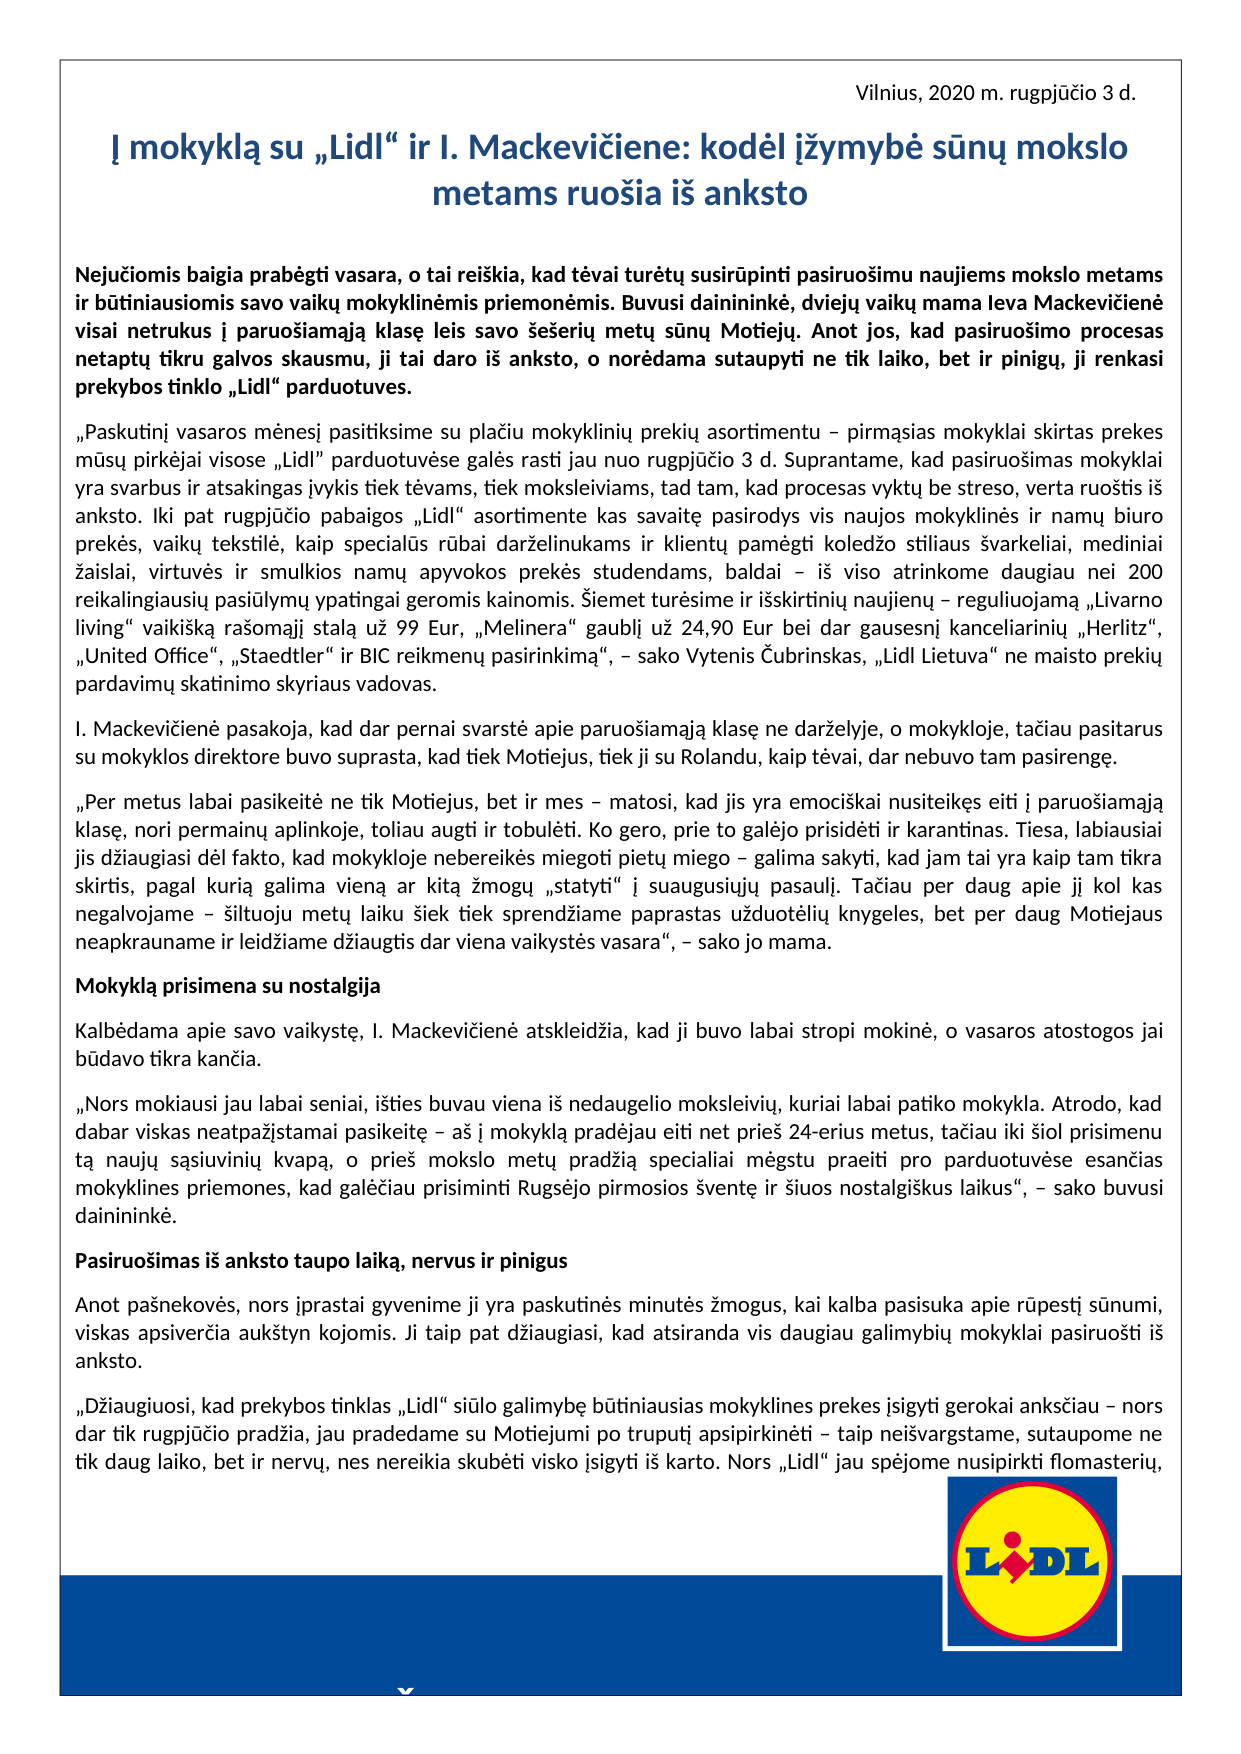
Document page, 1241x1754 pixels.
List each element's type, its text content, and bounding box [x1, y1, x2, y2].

text I. Mackevičienė pasakoja, kad dar pernai svarstė apie paruošiamąją klasę ne darželyje, o mokykloje, tačiau pasitarus su mokyklos direktore buvo suprasta, kad tiek Motiejus, tiek ji su Rolandu, kaip tėvai, dar nebuvo tam pasirengę. [75, 714, 1165, 770]
text Vilnius, 2020 m. rugpjūčio 3 d. [94, 75, 1136, 106]
text Mokyklą prisimena su nostalgija [75, 972, 1165, 999]
text Į mokyklą su „Lidl“ ir I. Mackevičiene: kodėl įžymybė sūnų mokslo metams ruošia iš anksto [75, 123, 1165, 214]
text Nejučiomis baigia prabėgti vasara, o tai reiškia, kad tėvai turėtų susirūpinti pasiruošimu naujiems mokslo metams ir būtiniausiomis savo vaikų mokyklinėmis priemonėmis. Buvusi dainininkė, dviejų vaikų mama Ieva Mackevičienė visai netrukus į paruošiamąją klasę leis savo šešerių metų sūnų Motiejų. Anot jos, kad pasiruošimo procesas netaptų tikru galvos skausmu, ji tai daro iš anksto, o norėdama sutaupyti ne tik laiko, bet ir pinigų, ji renkasi prekybos tinklo „Lidl“ parduotuves. [75, 260, 1165, 401]
picture [0, 0, 1241, 1754]
text „Nors mokiausi jau labai seniai, išties buvau viena iš nedaugelio moksleivių, kuriai labai patiko mokykla. Atrodo, kad dabar viskas neatpažįstamai pasikeitę – aš į mokyklą pradėjau eiti net prieš 24-erius metus, tačiau iki šiol prisimenu tą naujų sąsiuvinių kvapą, o prieš mokslo metų pradžią specialiai mėgstu praeiti pro parduotuvėse esančias mokyklines priemones, kad galėčiau prisiminti Rugsėjo pirmosios šventę ir šiuos nostalgiškus laikus“, – sako buvusi dainininkė. [75, 1089, 1165, 1229]
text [75, 1391, 1165, 1475]
text Pasiruošimas iš anksto taupo laiką, nervus ir pinigus [75, 1246, 1165, 1274]
text Kalbėdama apie savo vaikystę, I. Mackevičienė atskleidžia, kad ji buvo labai stropi mokinė, o vasaros atostogos jai būdavo tikra kančia. [75, 1016, 1165, 1072]
text „Paskutinį vasaros mėnesį pasitiksime su plačiu mokyklinių prekių asortimentu – pirmąsias mokyklai skirtas prekes mūsų pirkėjai visose „Lidl” parduotuvėse galės rasti jau nuo rugpjūčio 3 d. Suprantame, kad pasiruošimas mokyklai yra svarbus ir atsakingas įvykis tiek tėvams, tiek moksleiviams, tad tam, kad procesas vyktų be streso, verta ruoštis iš anksto. Iki pat rugpjūčio pabaigos „Lidl“ asortimente kas savaitę pasirodys vis naujos mokyklinės ir namų biuro prekės, vaikų tekstilė, kaip specialūs rūbai darželinukams ir klientų pamėgti koledžo stiliaus švarkeliai, mediniai žaislai, virtuvės ir smulkios namų apyvokos prekės studendams, baldai – iš viso atrinkome daugiau nei 200 reikalingiausių pasiūlymų ypatingai geromis kainomis. Šiemet turėsime ir išskirtinių naujienų – reguliuojamą „Livarno living“ vaikišką rašomąjį stalą už 99 Eur, „Melinera“ gaublį už 24,90 Eur bei dar gausesnį kanceliarinių „Herlitz“, „United Office“, „Staedtler“ ir BIC reikmenų pasirinkimą“, – sako Vytenis Čubrinskas, „Lidl Lietuva“ ne maisto prekių pardavimų skatinimo skyriaus vadovas. [75, 417, 1165, 697]
text Anot pašnekovės, nors įprastai gyvenime ji yra paskutinės minutės žmogus, kai kalba pasisuka apie rūpestį sūnumi, viskas apsiverčia aukštyn kojomis. Ji taip pat džiaugiasi, kad atsiranda vis daugiau galimybių mokyklai pasiruošti iš anksto. [75, 1290, 1165, 1374]
text „Per metus labai pasikeitė ne tik Motiejus, bet ir mes – matosi, kad jis yra emociškai nusiteikęs eiti į paruošiamąją klasę, nori permainų aplinkoje, toliau augti ir tobulėti. Ko gero, prie to galėjo prisidėti ir karantinas. Tiesa, labiausiai jis džiaugiasi dėl fakto, kad mokykloje nebereikės miegoti pietų miego – galima sakyti, kad jam tai yra kaip tam tikra skirtis, pagal kurią galima vieną ar kitą žmogų „statyti“ į suaugusiųjų pasaulį. Tačiau per daug apie jį kol kas negalvojame – šiltuoju metų laiku šiek tiek sprendžiame paprastas užduotėlių knygeles, bet per daug Motiejaus neapkrauname ir leidžiame džiaugtis dar viena vaikystės vasara“, – sako jo mama. [75, 787, 1165, 955]
